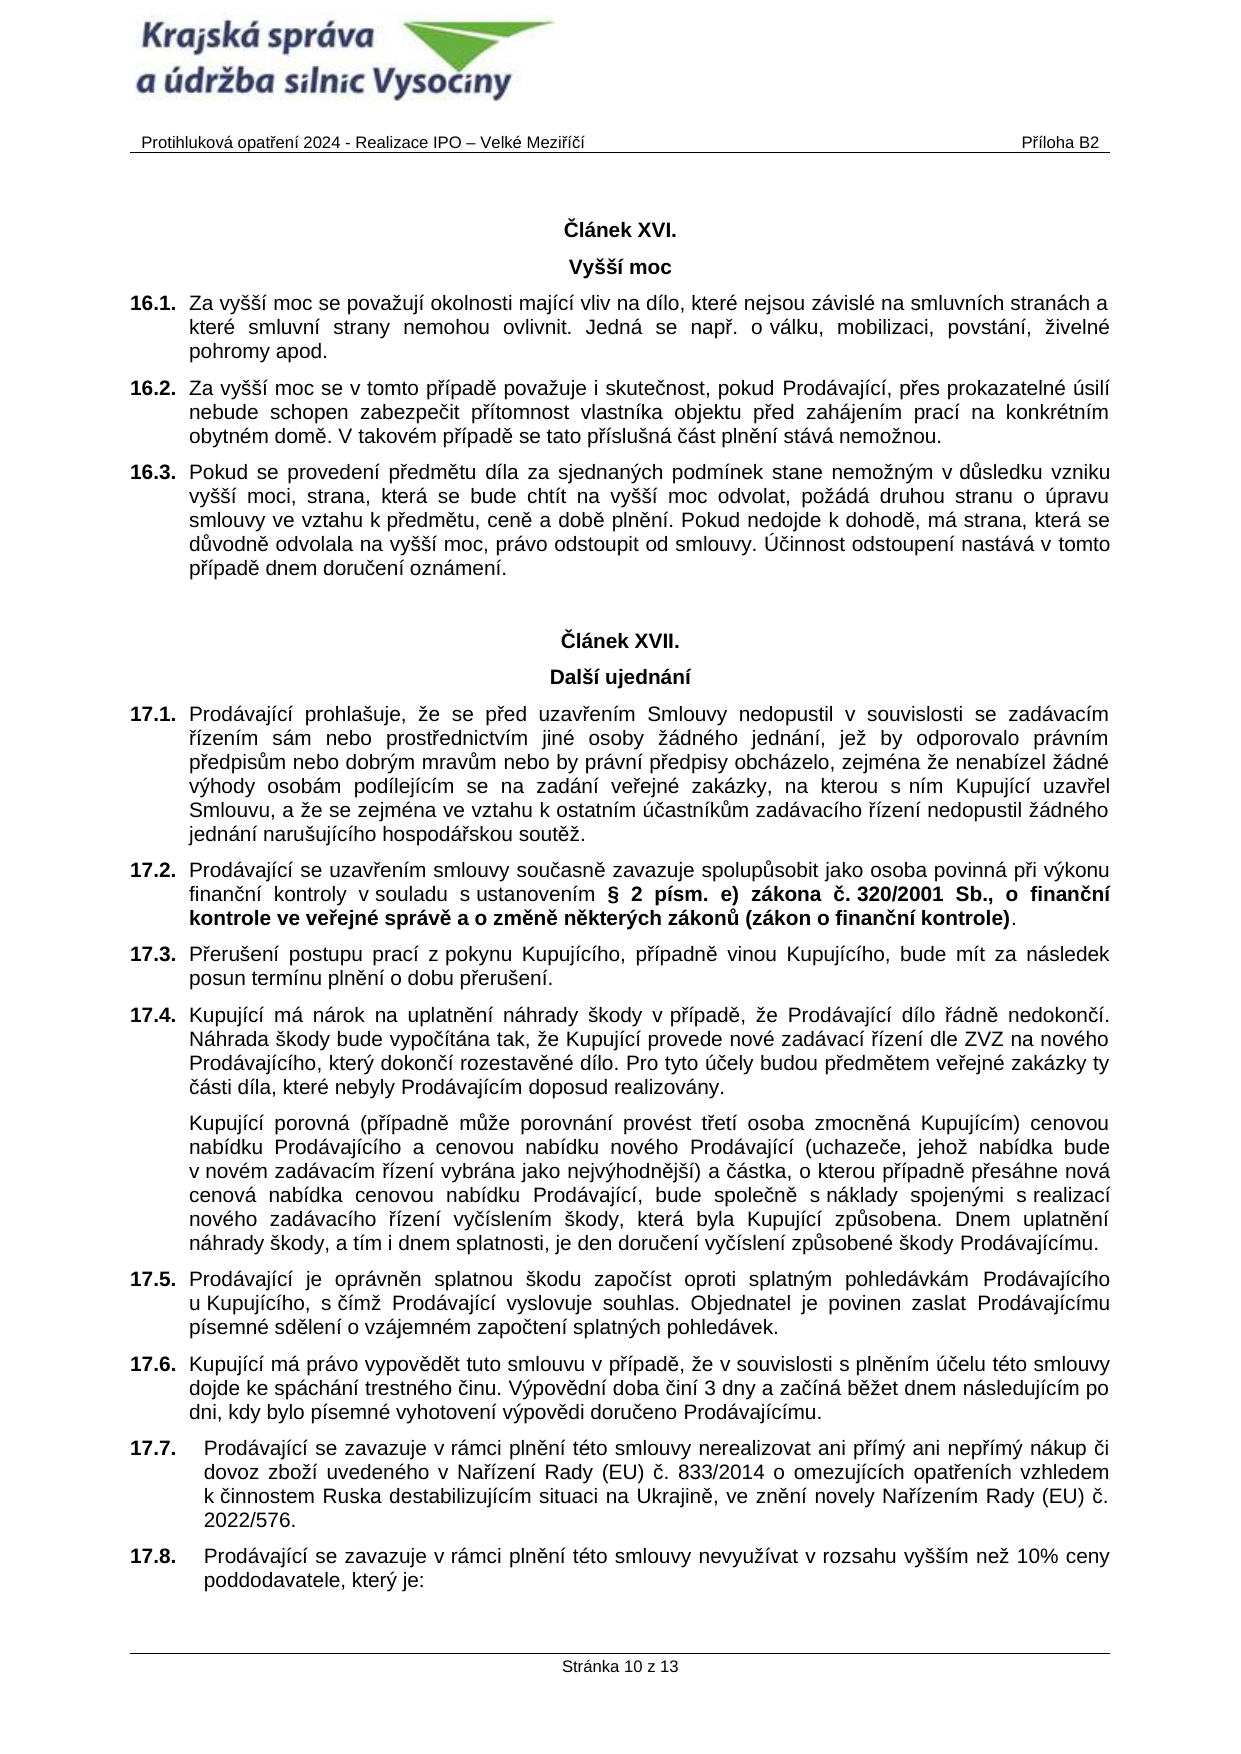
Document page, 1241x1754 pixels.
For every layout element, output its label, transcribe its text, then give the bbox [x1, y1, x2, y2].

text Kupující porovná (případně může porovnání provést třetí osoba zmocněná Kupujícím) cenovou nabídku Prodávajícího a cenovou nabídku nového Prodávající (uchazeče, jehož nabídka bude v novém zadávacím řízení vybrána jako nejvýhodnější) a částka, o kterou případně přesáhne nová cenová nabídka cenovou nabídku Prodávající, bude společně s náklady spojenými s realizací nového zadávacího řízení vyčíslením škody, která byla Kupující způsobena. Dnem uplatnění náhrady škody, a tím i dnem splatnosti, je den doručení vyčíslení způsobené škody Prodávajícímu. [189, 1111, 1110, 1255]
list Kupující má nárok na uplatnění náhrady škody v případě, že Prodávající dílo řádně nedokončí. Náhrada škody bude vypočítána tak, že Kupující provede nové zadávací řízení dle ZVZ na nového Prodávajícího, který dokončí rozestavěné dílo. Pro tyto účely budou předmětem veřejné zakázky ty části díla, které nebyly Prodávajícím doposud realizovány. [130, 1003, 1110, 1098]
list Prodávající je oprávněn splatnou škodu započíst oproti splatným pohledávkám Prodávajícího u Kupujícího, s čímž Prodávající vyslovuje souhlas. Objednatel je povinen zaslat Prodávajícímu písemné sdělení o vzájemném započtení splatných pohledávek. [130, 1267, 1110, 1339]
list Prodávající prohlašuje, že se před uzavřením Smlouvy nedopustil v souvislosti se zadávacím řízením sám nebo prostřednictvím jiné osoby žádného jednání, jež by odporovalo právním předpisům nebo dobrým mravům nebo by právní předpisy obcházelo, zejména že nenabízel žádné výhody osobám podílejícím se na zadání veřejné zakázky, na kterou s ním Kupující uzavřel Smlouvu, a že se zejména ve vztahu k ostatním účastníkům zadávacího řízení nedopustil žádného jednání narušujícího hospodářskou soutěž. [130, 702, 1110, 845]
list Prodávající se uzavřením smlouvy současně zavazuje spolupůsobit jako osoba povinná při výkonu finanční kontroly v souladu s ustanovením § 2 písm. e) zákona č. 320/2001 Sb., o finanční kontrole ve veřejné správě a o změně některých zákonů (zákon o finanční kontrole). [130, 858, 1110, 930]
list Pokud se provedení předmětu díla za sjednaných podmínek stane nemožným v důsledku vzniku vyšší moci, strana, která se bude chtít na vyšší moc odvolat, požádá druhou stranu o úpravu smlouvy ve vztahu k předmětu, ceně a době plnění. Pokud nedojde k dohodě, má strana, která se důvodně odvolala na vyšší moc, právo odstoupit od smlouvy. Účinnost odstoupení nastává v tomto případě dnem doručení oznámení. [130, 460, 1110, 580]
subtitle Vyšší moc [130, 255, 1110, 279]
list Za vyšší moc se považují okolnosti mající vliv na dílo, které nejsou závislé na smluvních stranách a které smluvní strany nemohou ovlivnit. Jedná se např. o válku, mobilizaci, povstání, živelné pohromy apod. [130, 291, 1110, 363]
list Prodávající se zavazuje v rámci plnění této smlouvy nerealizovat ani přímý ani nepřímý nákup či dovoz zboží uvedeného v Nařízení Rady (EU) č. 833/2014 o omezujících opatřeních vzhledem k činnostem Ruska destabilizujícím situaci na Ukrajině, ve znění novely Nařízením Rady (EU) č. 2022/576. [130, 1436, 1110, 1532]
text Článek XVI. [130, 218, 1110, 242]
list Prodávající se zavazuje v rámci plnění této smlouvy nevyužívat v rozsahu vyšším než 10% ceny poddodavatele, který je: [130, 1544, 1110, 1592]
subtitle Další ujednání [130, 665, 1110, 689]
text Článek XVII. [130, 629, 1110, 653]
picture [134, 13, 555, 104]
list Přerušení postupu prací z pokynu Kupujícího, případně vinou Kupujícího, bude mít za následek posun termínu plnění o dobu přerušení. [130, 942, 1110, 990]
list Kupující má právo vypovědět tuto smlouvu v případě, že v souvislosti s plněním účelu této smlouvy dojde ke spáchání trestného činu. Výpovědní doba činí 3 dny a začíná běžet dnem následujícím po dni, kdy bylo písemné vyhotovení výpovědi doručeno Prodávajícímu. [130, 1352, 1110, 1423]
list Za vyšší moc se v tomto případě považuje i skutečnost, pokud Prodávající, přes prokazatelné úsilí nebude schopen zabezpečit přítomnost vlastníka objektu před zahájením prací na konkrétním obytném domě. V takovém případě se tato příslušná část plnění stává nemožnou. [130, 376, 1110, 447]
